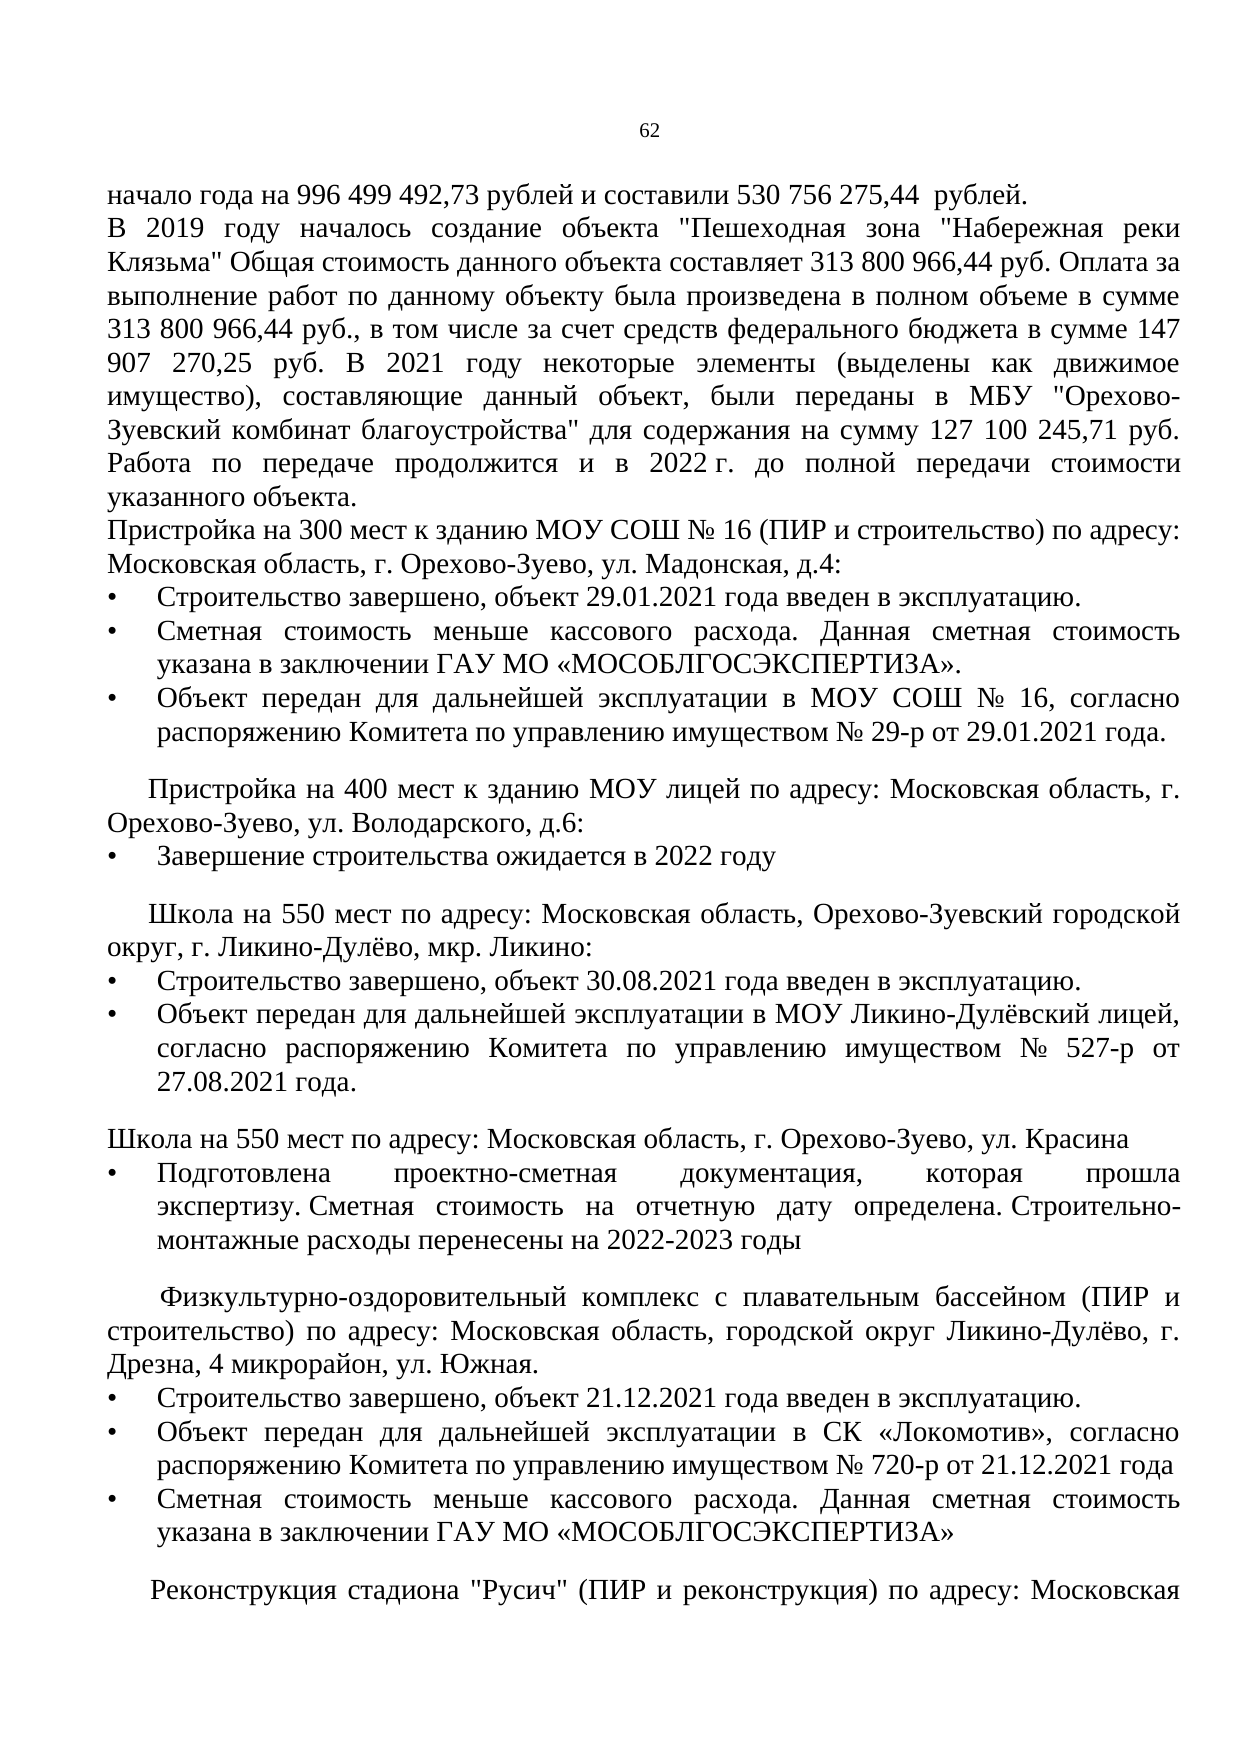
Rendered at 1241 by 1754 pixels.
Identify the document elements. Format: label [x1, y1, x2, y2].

table_cell [107, 177, 1181, 1605]
